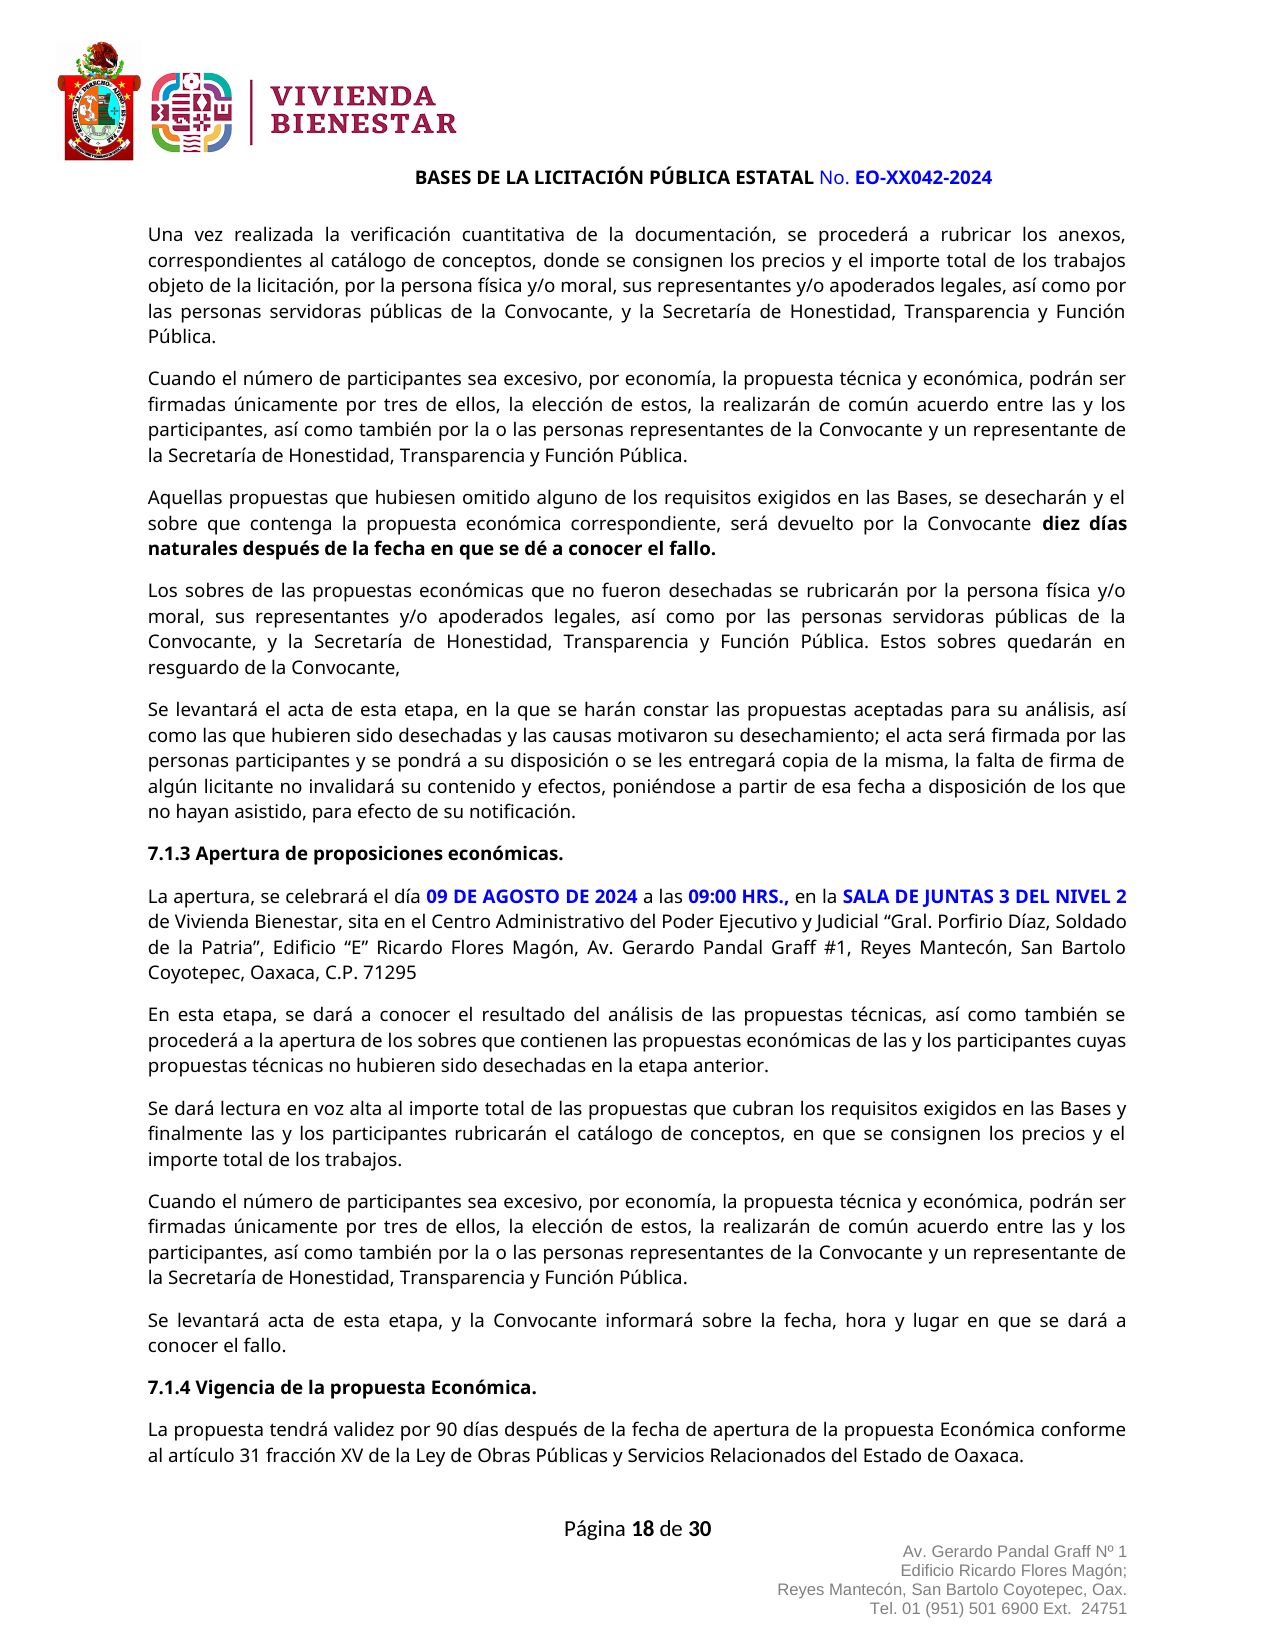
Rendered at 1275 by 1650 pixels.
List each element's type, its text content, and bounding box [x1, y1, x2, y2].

text En esta etapa, se dará a conocer el resultado del análisis de las propuestas técnicas, así como también se procederá a la apertura de los sobres que contienen las propuestas económicas de las y los participantes cuyas propuestas técnicas no hubieren sido desechadas en la etapa anterior. [148, 1002, 1127, 1078]
text Los sobres de las propuestas económicas que no fueron desechadas se rubricarán por la persona física y/o moral, sus representantes y/o apoderados legales, así como por las personas servidoras públicas de la Convocante, y la Secretaría de Honestidad, Transparencia y Función Pública. Estos sobres quedarán en resguardo de la Convocante, [148, 578, 1127, 680]
text Se levantará acta de esta etapa, y la Convocante informará sobre la fecha, hora y lugar en que se dará a conocer el fallo. [148, 1307, 1127, 1358]
text Se dará lectura en voz alta al importe total de las propuestas que cubran los requisitos exigidos en las Bases y finalmente las y los participantes rubricarán el catálogo de conceptos, en que se consignen los precios y el importe total de los trabajos. [148, 1095, 1127, 1171]
picture [147, 64, 473, 161]
text Cuando el número de participantes sea excesivo, por economía, la propuesta técnica y económica, podrán ser firmadas únicamente por tres de ellos, la elección de estos, la realizarán de común acuerdo entre las y los participantes, así como también por la o las personas representantes de la Convocante y un representante de la Secretaría de Honestidad, Transparencia y Función Pública. [148, 366, 1127, 468]
text Una vez realizada la verificación cuantitativa de la documentación, se procederá a rubricar los anexos, correspondientes al catálogo de conceptos, donde se consignen los precios y el importe total de los trabajos objeto de la licitación, por la persona física y/o moral, sus representantes y/o apoderados legales, así como por las personas servidoras públicas de la Convocante, y la Secretaría de Honestidad, Transparencia y Función Pública. [148, 221, 1127, 349]
text La apertura, se celebrará el día 09 DE AGOSTO DE 2024 a las 09:00 HRS., en la SALA DE JUNTAS 3 DEL NIVEL 2 de Vivienda Bienestar, sita en el Centro Administrativo del Poder Ejecutivo y Judicial “Gral. Porfirio Díaz, Soldado de la Patria”, Edificio “E” Ricardo Flores Magón, Av. Gerardo Pandal Graff #1, Reyes Mantecón, San Bartolo Coyotepec, Oaxaca, C.P. 71295 [148, 883, 1127, 985]
text La propuesta tendrá validez por 90 días después de la fecha de apertura de la propuesta Económica conforme al artículo 31 fracción XV de la Ley de Obras Públicas y Servicios Relacionados del Estado de Oaxaca. [148, 1417, 1127, 1468]
text 7.1.4 Vigencia de la propuesta Económica. [148, 1374, 1127, 1400]
picture [55, 41, 143, 163]
text Aquellas propuestas que hubiesen omitido alguno de los requisitos exigidos en las Bases, se desecharán y el sobre que contenga la propuesta económica correspondiente, será devuelto por la Convocante diez días naturales después de la fecha en que se dé a conocer el fallo. [148, 484, 1127, 561]
text 7.1.3 Apertura de proposiciones económicas. [148, 841, 1127, 866]
text Se levantará el acta de esta etapa, en la que se harán constar las propuestas aceptadas para su análisis, así como las que hubieren sido desechadas y las causas motivaron su desechamiento; el acta será firmada por las personas participantes y se pondrá a su disposición o se les entregará copia de la misma, la falta de firma de algún licitante no invalidará su contenido y efectos, poniéndose a partir de esa fecha a disposición de los que no hayan asistido, para efecto de su notificación. [148, 696, 1127, 824]
text Cuando el número de participantes sea excesivo, por economía, la propuesta técnica y económica, podrán ser firmadas únicamente por tres de ellos, la elección de estos, la realizarán de común acuerdo entre las y los participantes, así como también por la o las personas representantes de la Convocante y un representante de la Secretaría de Honestidad, Transparencia y Función Pública. [148, 1188, 1127, 1290]
